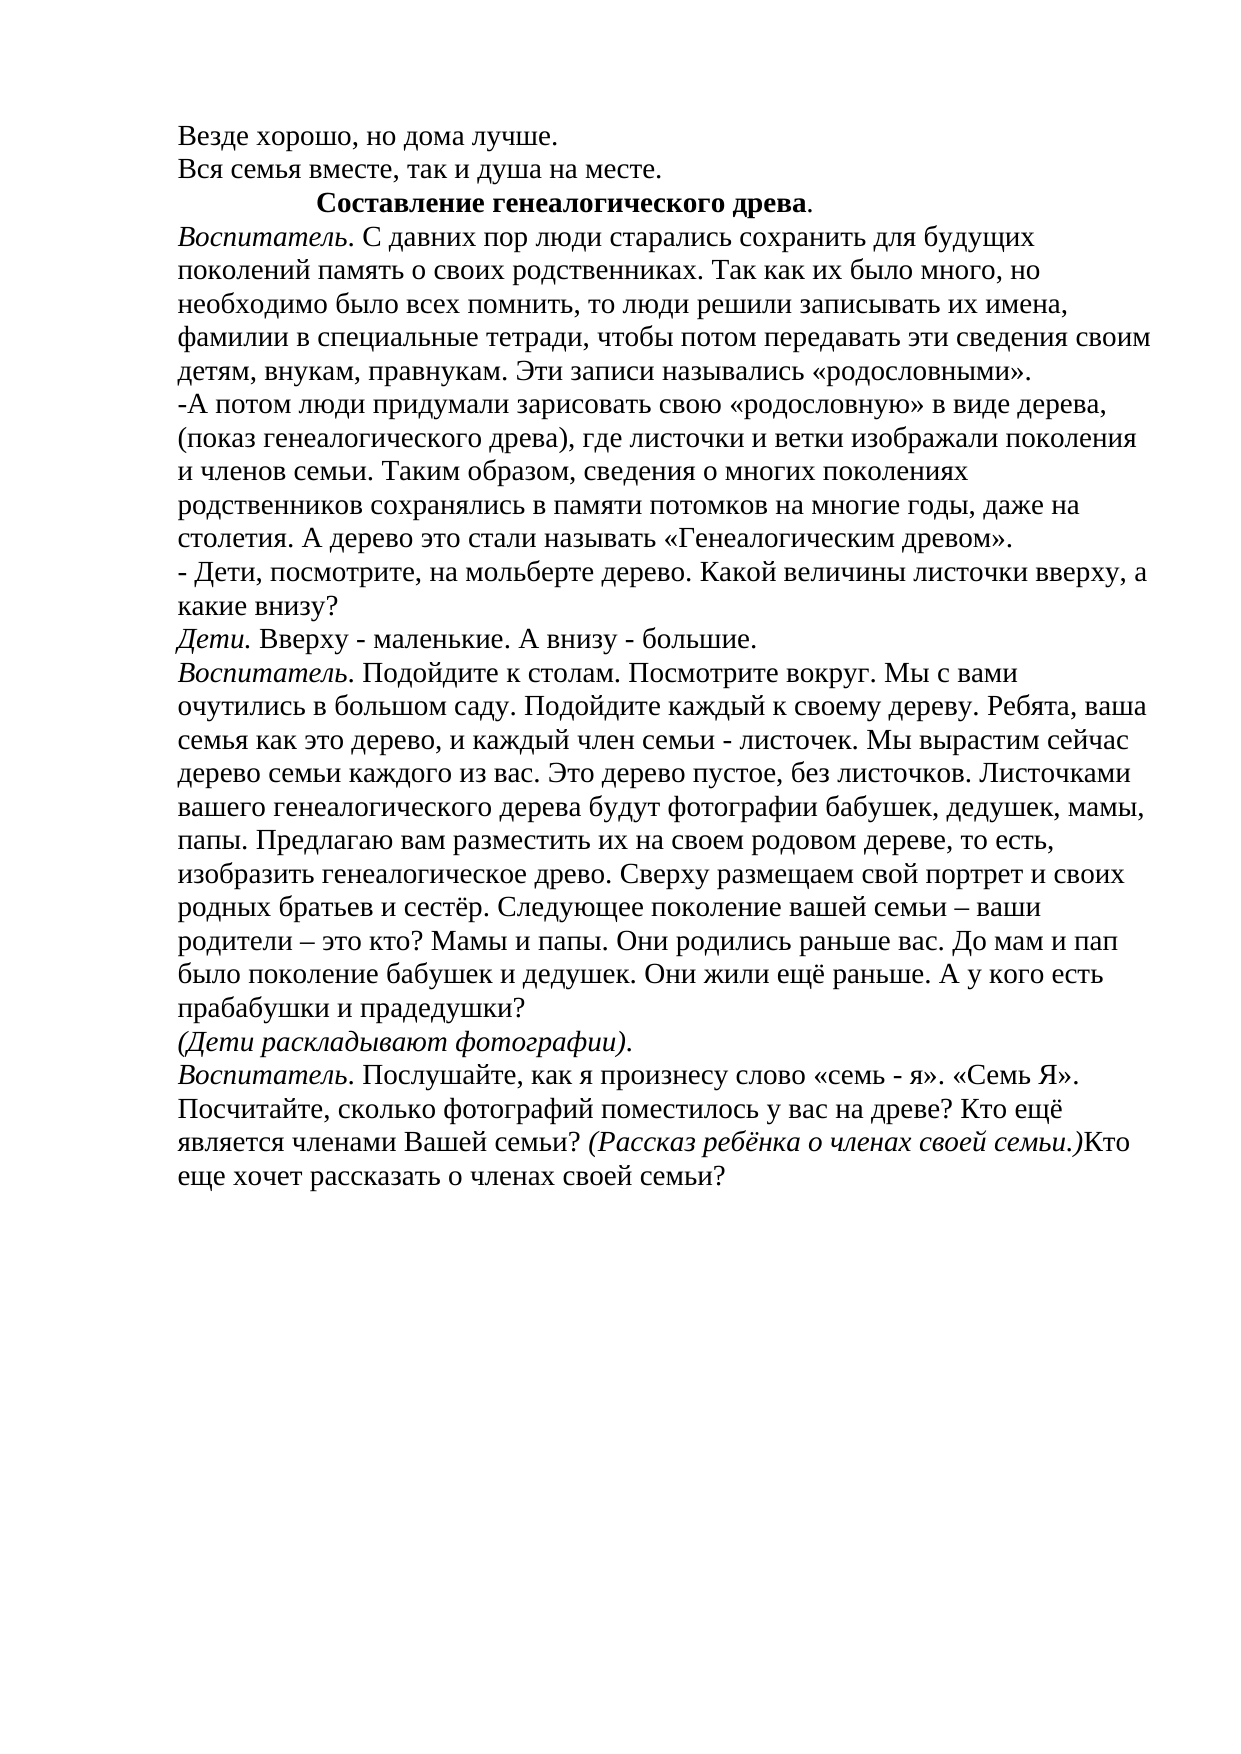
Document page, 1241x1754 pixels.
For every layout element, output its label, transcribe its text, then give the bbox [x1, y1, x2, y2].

text Воспитатель. С давних пор люди старались сохранить для будущих поколений память о своих родственниках. Так как их было много, но необходимо было всех помнить, то люди решили записывать их имена, фамилии в специальные тетради, чтобы потом передавать эти сведения своим детям, внукам, правнукам. Эти записи назывались «родословными». [177, 219, 1152, 386]
text Вся семья вместе, так и душа на месте. [177, 152, 1152, 185]
text Дети. Вверху - маленькие. А внизу - большие. [177, 621, 1152, 655]
text Составление генеалогического древа. [177, 185, 1152, 219]
text (Дети раскладывают фотографии). [177, 1024, 1152, 1057]
text -А потом люди придумали зарисовать свою «родословную» в виде дерева, (показ генеалогического древа), где листочки и ветки изображали поколения и членов семьи. Таким образом, сведения о многих поколениях родственников сохранялись в памяти потомков на многие годы, даже на столетия. А дерево это стали называть «Генеалогическим древом». [177, 386, 1152, 554]
text Воспитатель. Подойдите к столам. Посмотрите вокруг. Мы с вами очутились в большом саду. Подойдите каждый к своему дереву. Ребята, ваша семья как это дерево, и каждый член семьи - листочек. Мы вырастим сейчас дерево семьи каждого из вас. Это дерево пустое, без листочков. Листочками вашего генеалогического дерева будут фотографии бабушек, дедушек, мамы, папы. Предлагаю вам разместить их на своем родовом дереве, то есть, изобразить генеалогическое древо. Сверху размещаем свой портрет и своих родных братьев и сестёр. Следующее поколение вашей семьи – ваши родители – это кто? Мамы и папы. Они родились раньше вас. До мам и пап было поколение бабушек и дедушек. Они жили ещё раньше. А у кого есть прабабушки и прадедушки? [177, 655, 1152, 1024]
text - Дети, посмотрите, на мольберте дерево. Какой величины листочки вверху, а какие внизу? [177, 554, 1152, 621]
text Везде хорошо, но дома лучше. [177, 118, 1152, 152]
text Воспитатель. Послушайте, как я произнесу слово «семь - я». «Семь Я». Посчитайте, сколько фотографий поместилось у вас на древе? Кто ещё является членами Вашей семьи? (Рассказ ребёнка о членах своей семьи.)Кто еще хочет рассказать о членах своей семьи? [177, 1057, 1152, 1191]
